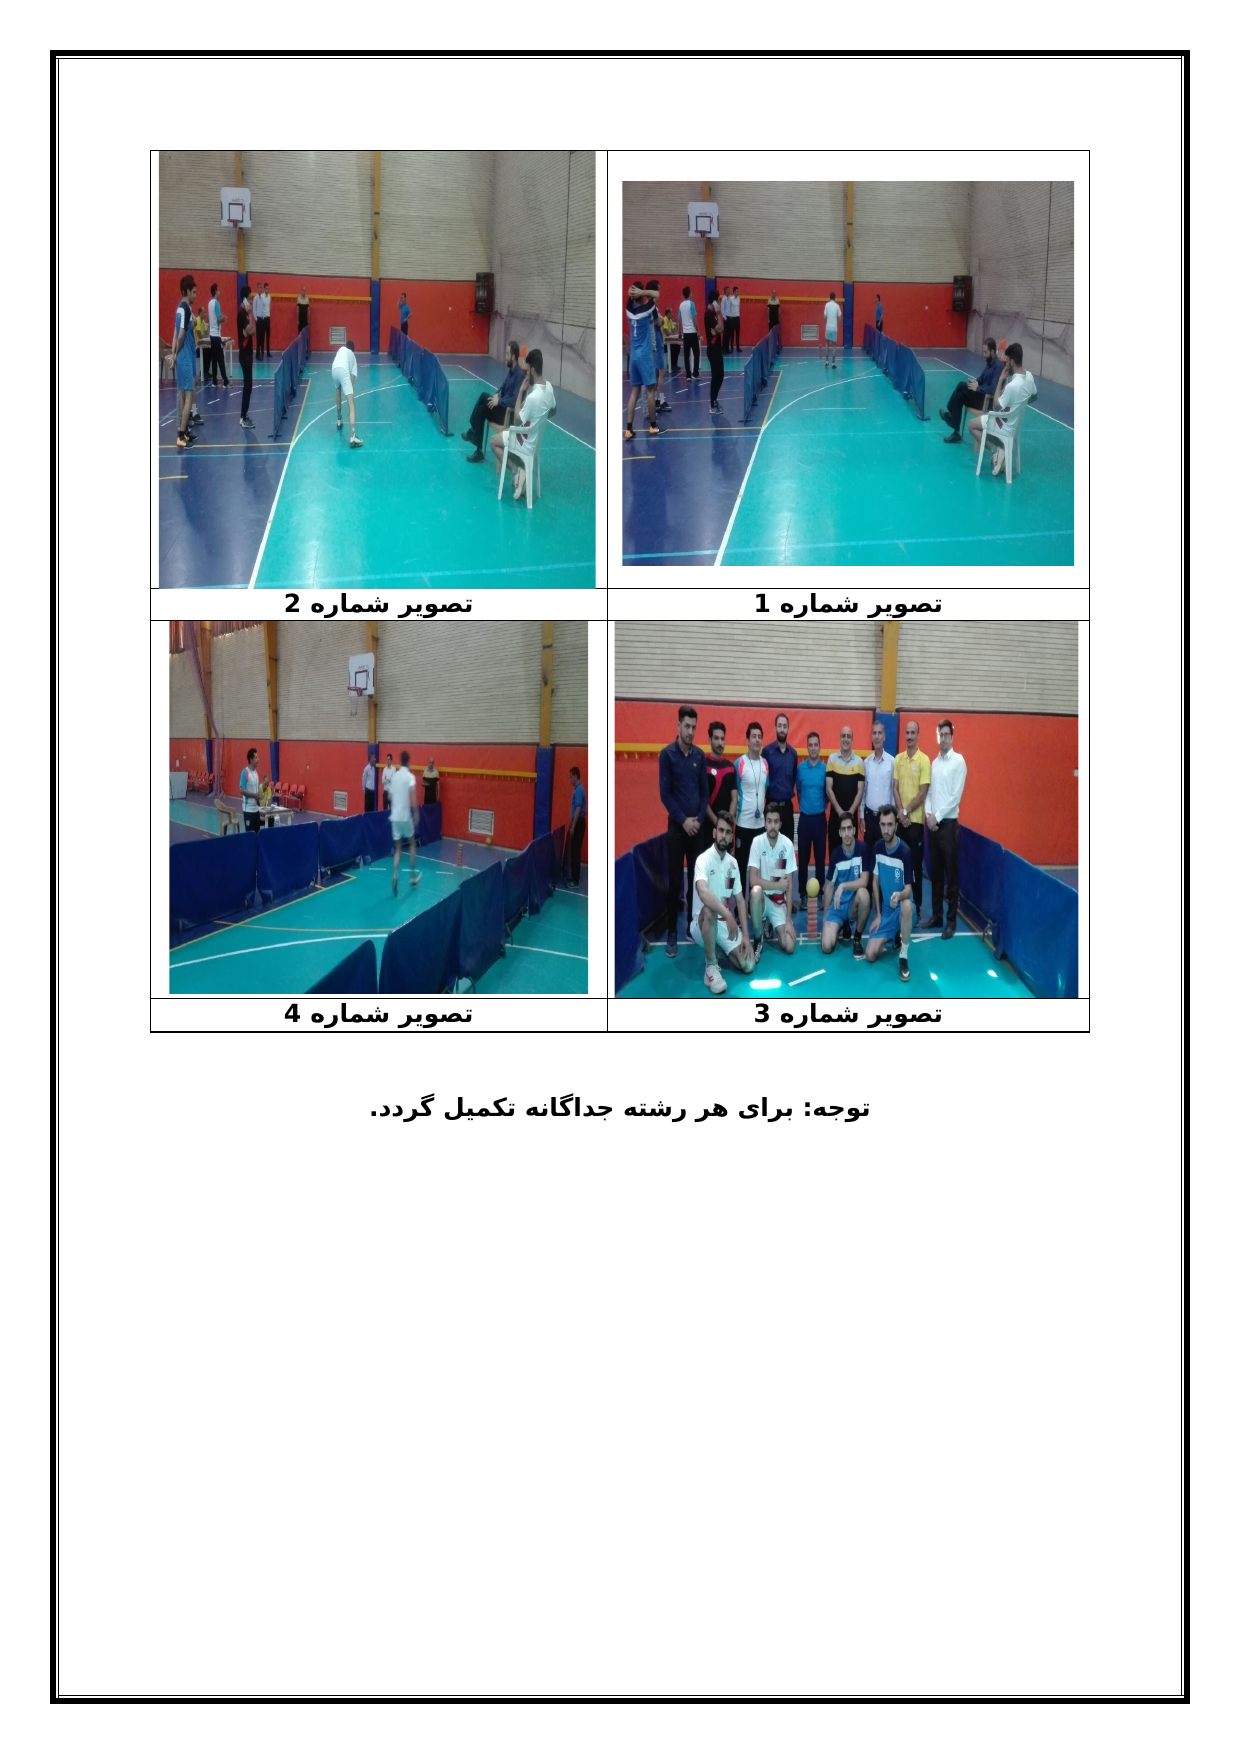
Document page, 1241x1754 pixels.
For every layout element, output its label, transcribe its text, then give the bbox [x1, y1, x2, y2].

picture [614, 621, 1079, 998]
table_cell [608, 621, 614, 998]
table_cell تصویر شماره 4 [151, 999, 607, 1031]
table_header [596, 151, 607, 588]
table_header [608, 151, 1089, 588]
table_header [151, 151, 158, 588]
table_cell [151, 621, 607, 998]
table_cell تصویر شماره 2 [151, 589, 607, 620]
picture [169, 621, 589, 994]
picture [622, 181, 1075, 566]
text توجه: برای هر رشته جداگانه تکمیل گردد. [150, 1093, 1090, 1122]
picture [158, 151, 596, 589]
table_cell تصویر شماره 1 [608, 589, 1089, 620]
table_cell [1079, 621, 1089, 998]
table_cell تصویر شماره 3 [608, 999, 1089, 1031]
